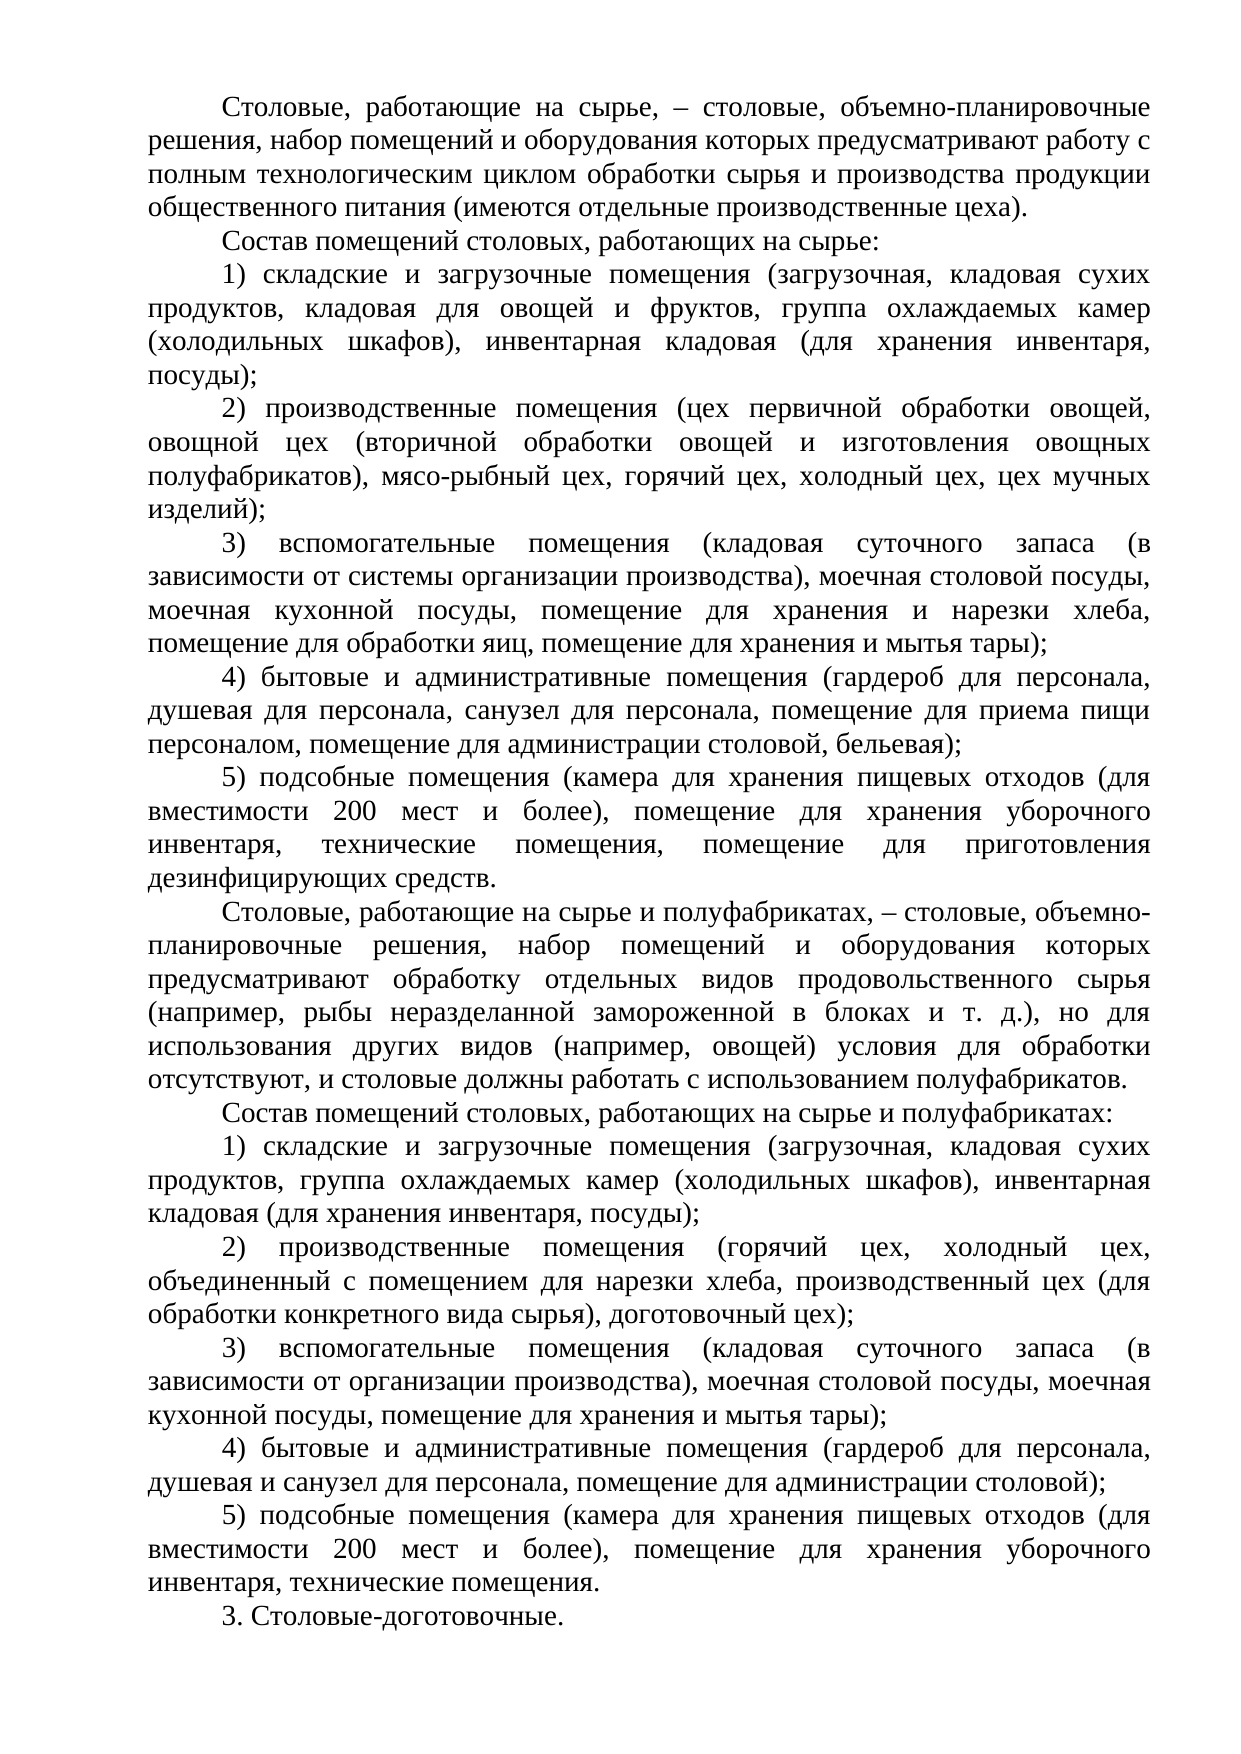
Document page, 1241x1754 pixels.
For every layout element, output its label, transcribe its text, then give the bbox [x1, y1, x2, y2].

text Столовые, работающие на сырье и полуфабрикатах, – столовые, объемно-планировочные решения, набор помещений и оборудования которых предусматривают обработку отдельных видов продовольственного сырья (например, рыбы неразделанной замороженной в блоках и т. д.), но для использования других видов (например, овощей) условия для обработки отсутствуют, и столовые должны работать с использованием полуфабрикатов. [148, 894, 1152, 1095]
text 2) производственные помещения (горячий цех, холодный цех, объединенный с помещением для нарезки хлеба, производственный цех (для обработки конкретного вида сырья), доготовочный цех); [148, 1229, 1152, 1330]
text Состав помещений столовых, работающих на сырье и полуфабрикатах: [148, 1095, 1152, 1128]
text 4) бытовые и административные помещения (гардероб для персонала, душевая и санузел для персонала, помещение для администрации столовой); [148, 1430, 1152, 1497]
text 5) подсобные помещения (камера для хранения пищевых отходов (для вместимости 200 мест и более), помещение для хранения уборочного инвентаря, технические помещения, помещение для приготовления дезинфицирующих средств. [148, 759, 1152, 894]
text 1) складские и загрузочные помещения (загрузочная, кладовая сухих продуктов, кладовая для овощей и фруктов, группа охлаждаемых камер (холодильных шкафов), инвентарная кладовая (для хранения инвентаря, посуды); [148, 256, 1152, 391]
text 3. Столовые-доготовочные. [148, 1598, 1152, 1632]
text Состав помещений столовых, работающих на сырье: [148, 223, 1152, 256]
text 3) вспомогательные помещения (кладовая суточного запаса (в зависимости от системы организации производства), моечная столовой посуды, моечная кухонной посуды, помещение для хранения и нарезки хлеба, помещение для обработки яиц, помещение для хранения и мытья тары); [148, 525, 1152, 659]
text 3) вспомогательные помещения (кладовая суточного запаса (в зависимости от организации производства), моечная столовой посуды, моечная кухонной посуды, помещение для хранения и мытья тары); [148, 1330, 1152, 1430]
text 5) подсобные помещения (камера для хранения пищевых отходов (для вместимости 200 мест и более), помещение для хранения уборочного инвентаря, технические помещения. [148, 1497, 1152, 1598]
text Столовые, работающие на сырье, – столовые, объемно-планировочные решения, набор помещений и оборудования которых предусматривают работу с полным технологическим циклом обработки сырья и производства продукции общественного питания (имеются отдельные производственные цеха). [148, 89, 1152, 223]
text 2) производственные помещения (цех первичной обработки овощей, овощной цех (вторичной обработки овощей и изготовления овощных полуфабрикатов), мясо-рыбный цех, горячий цех, холодный цех, цех мучных изделий); [148, 391, 1152, 525]
text 4) бытовые и административные помещения (гардероб для персонала, душевая для персонала, санузел для персонала, помещение для приема пищи персоналом, помещение для администрации столовой, бельевая); [148, 659, 1152, 759]
